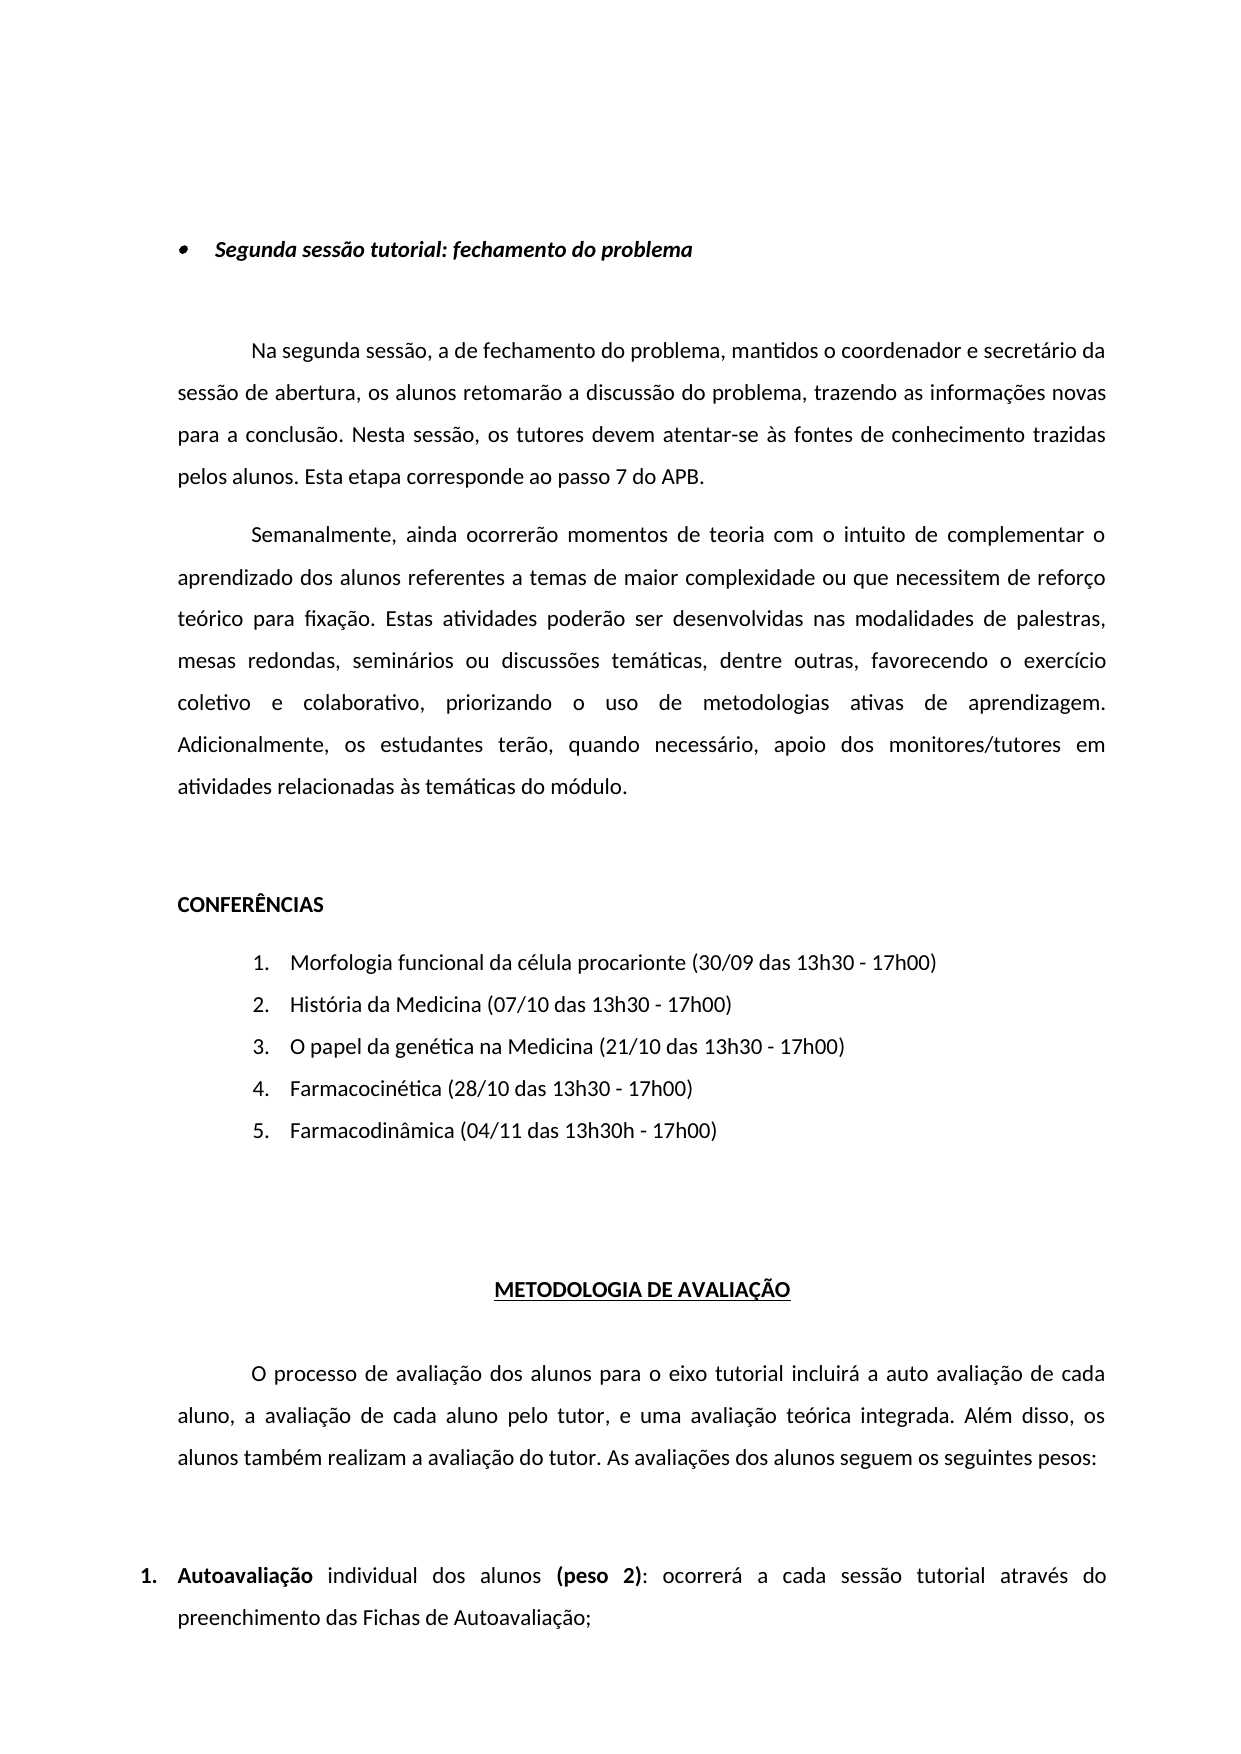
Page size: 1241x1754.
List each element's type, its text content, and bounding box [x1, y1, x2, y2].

text Semanalmente, ainda ocorrerão momentos de teoria com o intuito de complementar o aprendizado dos alunos referentes a temas de maior complexidade ou que necessitem de reforço teórico para fixação. Estas atividades poderão ser desenvolvidas nas modalidades de palestras, mesas redondas, seminários ou discussões temáticas, dentre outras, favorecendo o exercício coletivo e colaborativo, priorizando o uso de metodologias ativas de aprendizagem. Adicionalmente, os estudantes terão, quando necessário, apoio dos monitores/tutores em atividades relacionadas às temáticas do módulo. [177, 521, 1107, 801]
list Segunda sessão tutorial: fechamento do problema [177, 235, 1107, 263]
list História da Medicina (07/10 das 13h30 - 17h00) [252, 990, 1107, 1018]
list Farmacocinética (28/10 das 13h30 - 17h00) [252, 1074, 1107, 1102]
list Farmacodinâmica (04/11 das 13h30h - 17h00) [252, 1116, 1107, 1144]
text CONFERÊNCIAS [177, 890, 1107, 918]
text Na segunda sessão, a de fechamento do problema, mantidos o coordenador e secretário da sessão de abertura, os alunos retomarão a discussão do problema, trazendo as informações novas para a conclusão. Nesta sessão, os tutores devem atentar-se às fontes de conhecimento trazidas pelos alunos. Esta etapa corresponde ao passo 7 do APB. [177, 336, 1107, 490]
text METODOLOGIA DE AVALIAÇÃO [177, 1276, 1107, 1304]
list Morfologia funcional da célula procarionte (30/09 das 13h30 - 17h00) [252, 948, 1107, 976]
list Autoavaliação individual dos alunos (peso 2): ocorrerá a cada sessão tutorial através do preenchimento das Fichas de Autoavaliação; [140, 1561, 1107, 1631]
list O papel da genética na Medicina (21/10 das 13h30 - 17h00) [252, 1032, 1107, 1060]
text O processo de avaliação dos alunos para o eixo tutorial incluirá a auto avaliação de cada aluno, a avaliação de cada aluno pelo tutor, e uma avaliação teórica integrada. Além disso, os alunos também realizam a avaliação do tutor. As avaliações dos alunos seguem os seguintes pesos: [177, 1359, 1107, 1472]
